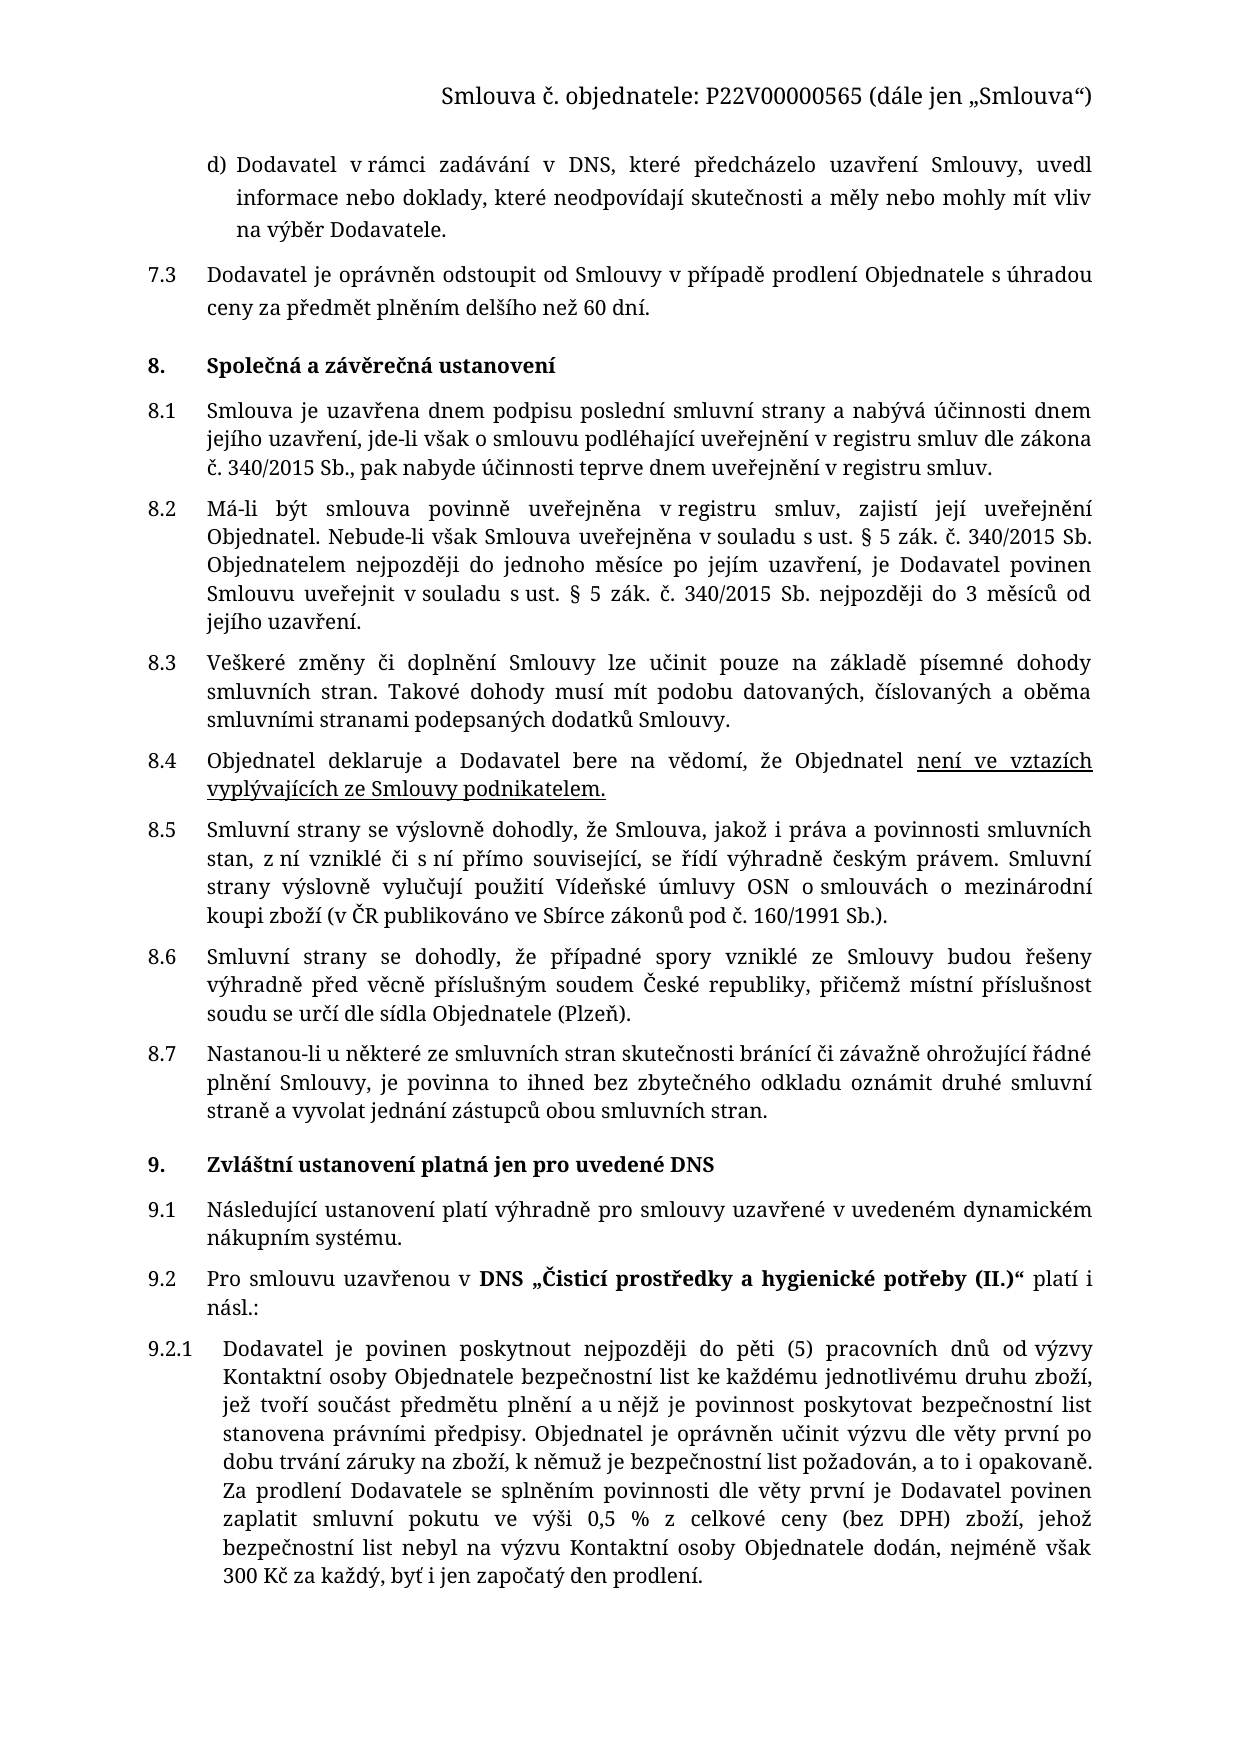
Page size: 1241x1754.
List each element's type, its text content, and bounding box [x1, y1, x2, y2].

list Dodavatel v rámci zadávání v DNS, které předcházelo uzavření Smlouvy, uvedl informace nebo doklady, které neodpovídají skutečnosti a měly nebo mohly mít vliv na výběr Dodavatele. [207, 150, 1093, 244]
list Smlouva je uzavřena dnem podpisu poslední smluvní strany a nabývá účinnosti dnem jejího uzavření, jde-li však o smlouvu podléhající uveřejnění v registru smluv dle zákona č. 340/2015 Sb., pak nabyde účinnosti teprve dnem uveřejnění v registru smluv. [148, 396, 1093, 481]
list Dodavatel je oprávněn odstoupit od Smlouvy v případě prodlení Objednatele s úhradou ceny za předmět plněním delšího než 60 dní. [148, 261, 1093, 322]
list Smluvní strany se dohodly, že případné spory vzniklé ze Smlouvy budou řešeny výhradně před věcně příslušným soudem České republiky, přičemž místní příslušnost soudu se určí dle sídla Objednatele (Plzeň). [148, 942, 1093, 1027]
list Následující ustanovení platí výhradně pro smlouvy uzavřené v uvedeném dynamickém nákupním systému. [148, 1195, 1093, 1252]
list Zvláštní ustanovení platná jen pro uvedené DNS [148, 1150, 1093, 1178]
list Má-li být smlouva povinně uveřejněna v registru smluv, zajistí její uveřejnění Objednatel. Nebude-li však Smlouva uveřejněna v souladu s ust. § 5 zák. č. 340/2015 Sb. Objednatelem nejpozději do jednoho měsíce po jejím uzavření, je Dodavatel povinen Smlouvu uveřejnit v souladu s ust. § 5 zák. č. 340/2015 Sb. nejpozději do 3 měsíců od jejího uzavření. [148, 494, 1093, 636]
list Dodavatel je povinen poskytnout nejpozději do pěti (5) pracovních dnů od výzvy Kontaktní osoby Objednatele bezpečnostní list ke každému jednotlivému druhu zboží, jež tvoří součást předmětu plnění a u nějž je povinnost poskytovat bezpečnostní list stanovena právními předpisy. Objednatel je oprávněn učinit výzvu dle věty první po dobu trvání záruky na zboží, k němuž je bezpečnostní list požadován, a to i opakovaně. Za prodlení Dodavatele se splněním povinnosti dle věty první je Dodavatel povinen zaplatit smluvní pokutu ve výši 0,5 % z celkové ceny (bez DPH) zboží, jehož bezpečnostní list nebyl na výzvu Kontaktní osoby Objednatele dodán, nejméně však 300 Kč za každý, byť i jen započatý den prodlení. [148, 1334, 1093, 1590]
list Nastanou-li u některé ze smluvních stran skutečnosti bránící či závažně ohrožující řádné plnění Smlouvy, je povinna to ihned bez zbytečného odkladu oznámit druhé smluvní straně a vyvolat jednání zástupců obou smluvních stran. [148, 1039, 1093, 1125]
list Společná a závěrečná ustanovení [148, 351, 1093, 379]
list Veškeré změny či doplnění Smlouvy lze učinit pouze na základě písemné dohody smluvních stran. Takové dohody musí mít podobu datovaných, číslovaných a oběma smluvními stranami podepsaných dodatků Smlouvy. [148, 648, 1093, 734]
list Objednatel deklaruje a Dodavatel bere na vědomí, že Objednatel není ve vztazích vyplývajících ze Smlouvy podnikatelem. [148, 746, 1093, 803]
list Pro smlouvu uzavřenou v DNS „Čisticí prostředky a hygienické potřeby (II.)“ platí i násl.: [148, 1264, 1093, 1321]
list Smluvní strany se výslovně dohodly, že Smlouva, jakož i práva a povinnosti smluvních stan, z ní vzniklé či s ní přímo související, se řídí výhradně českým právem. Smluvní strany výslovně vylučují použití Vídeňské úmluvy OSN o smlouvách o mezinárodní koupi zboží (v ČR publikováno ve Sbírce zákonů pod č. 160/1991 Sb.). [148, 816, 1093, 929]
